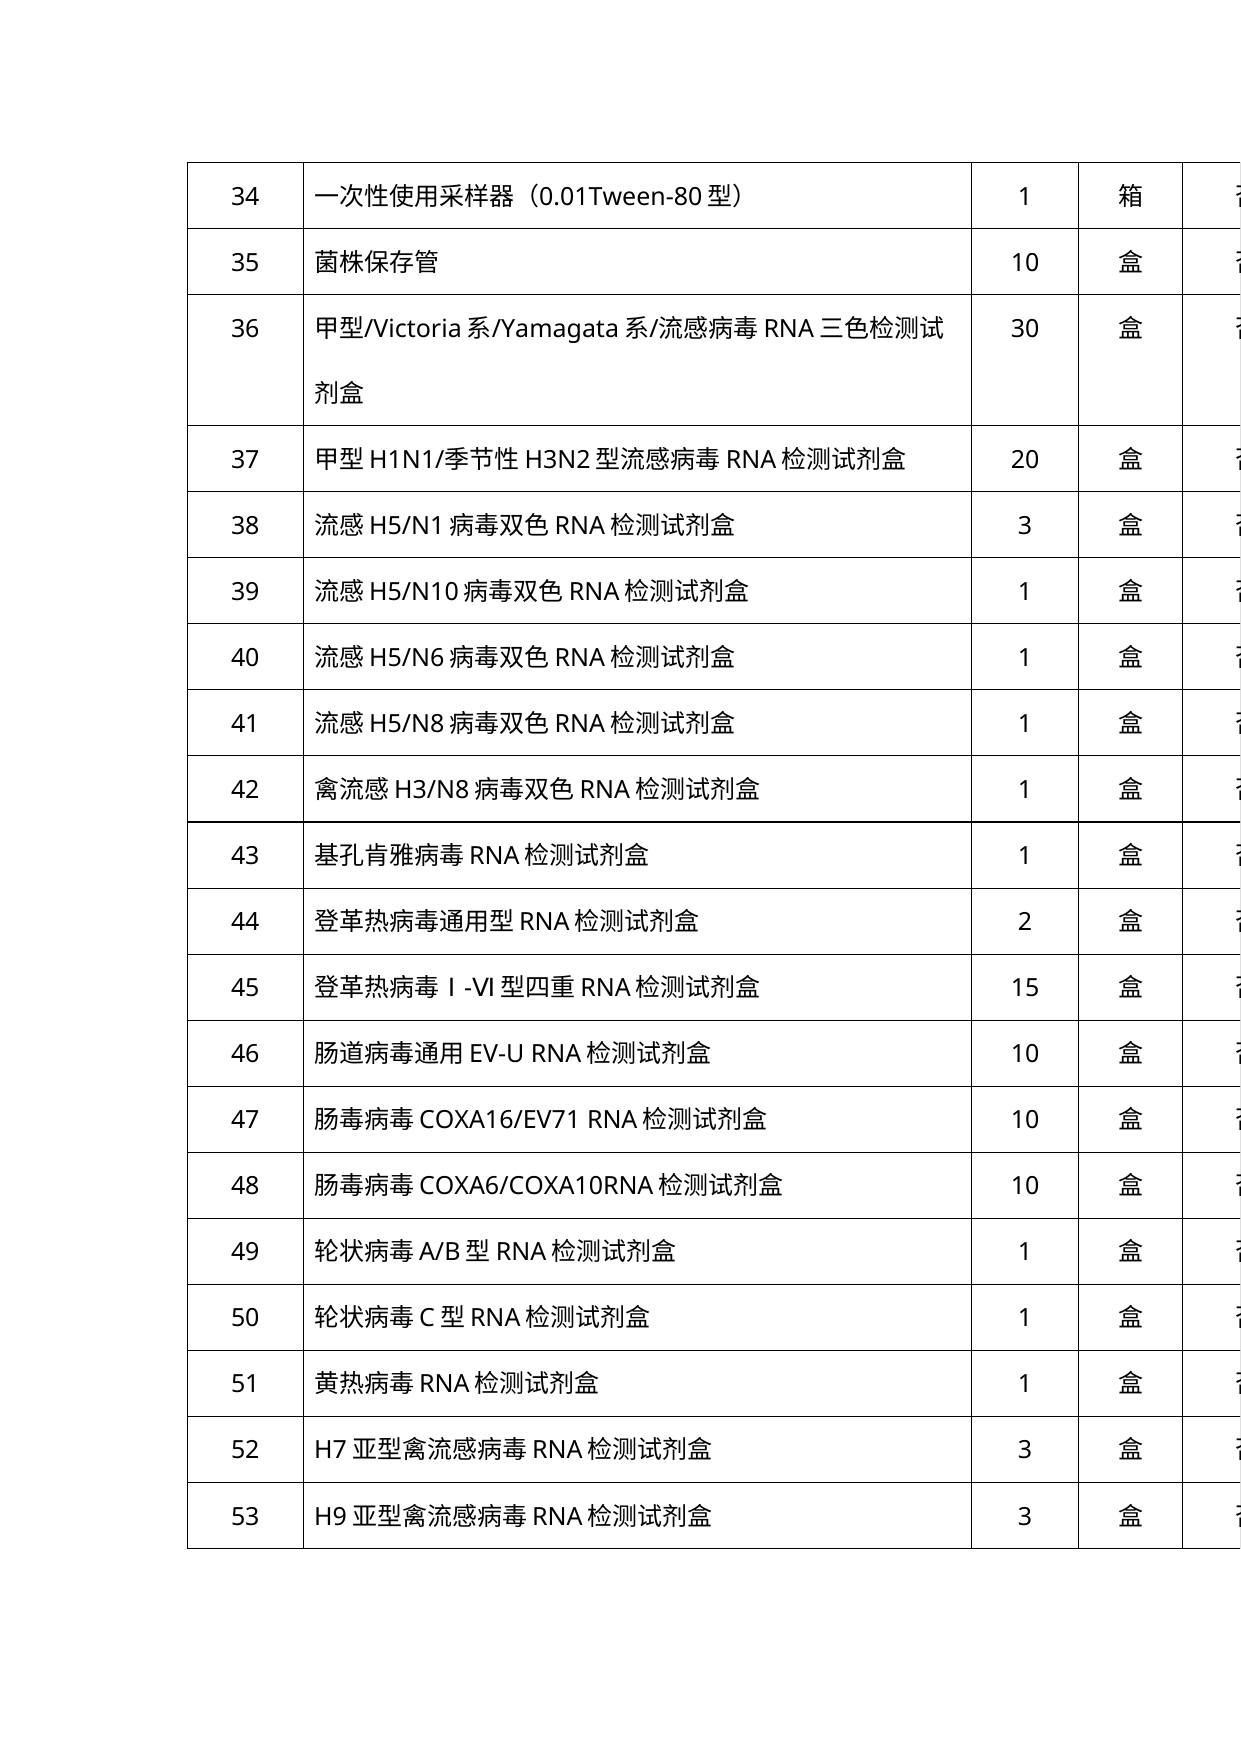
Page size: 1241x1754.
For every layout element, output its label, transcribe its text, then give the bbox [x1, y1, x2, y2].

table_cell 1 [972, 1285, 1078, 1350]
table_cell 否 [1183, 163, 1240, 228]
table_cell 49 [188, 1219, 303, 1284]
table_cell 否 [1183, 1219, 1240, 1284]
table_cell 2 [972, 889, 1078, 953]
table_cell 3 [972, 1483, 1078, 1548]
table_cell 肠道病毒通用EV-U RNA检测试剂盒 [304, 1021, 971, 1086]
table_cell 47 [188, 1087, 303, 1152]
table_cell 1 [972, 690, 1078, 755]
table_cell 否 [1183, 690, 1240, 755]
table_cell 盒 [1079, 690, 1182, 755]
table_cell 盒 [1079, 1483, 1182, 1548]
table_cell 盒 [1079, 229, 1182, 294]
table_cell 52 [188, 1417, 303, 1482]
table_cell 1 [972, 1219, 1078, 1284]
table_cell 一次性使用采样器（0.01Tween-80型） [304, 163, 971, 228]
table_cell 否 [1183, 1285, 1240, 1350]
table_cell 否 [1183, 1087, 1240, 1152]
table_cell 否 [1183, 558, 1240, 623]
table_cell 登革热病毒通用型RNA检测试剂盒 [304, 889, 971, 953]
table_cell 盒 [1079, 1417, 1182, 1482]
table_cell 3 [972, 1417, 1078, 1482]
table_cell 盒 [1079, 558, 1182, 623]
table_cell 51 [188, 1351, 303, 1416]
table_cell 流感H5/N1病毒双色RNA检测试剂盒 [304, 492, 971, 557]
table_cell 否 [1183, 426, 1240, 491]
table_cell 流感H5/N10病毒双色RNA检测试剂盒 [304, 558, 971, 623]
table_cell 50 [188, 1285, 303, 1350]
table_cell 40 [188, 624, 303, 689]
table_cell 43 [188, 823, 303, 887]
table_cell 盒 [1079, 1021, 1182, 1086]
table_cell 盒 [1079, 295, 1182, 425]
table_cell 盒 [1079, 1087, 1182, 1152]
table_cell 流感H5/N8病毒双色RNA检测试剂盒 [304, 690, 971, 755]
table_cell 30 [972, 295, 1078, 425]
table_cell 基孔肯雅病毒RNA检测试剂盒 [304, 823, 971, 887]
table_cell 否 [1183, 1417, 1240, 1482]
table_cell 45 [188, 955, 303, 1019]
table_cell 41 [188, 690, 303, 755]
table_cell 菌株保存管 [304, 229, 971, 294]
table_cell 46 [188, 1021, 303, 1086]
table_cell 盒 [1079, 624, 1182, 689]
table_cell 否 [1183, 823, 1240, 887]
table_cell 盒 [1079, 756, 1182, 821]
table_cell 盒 [1079, 1219, 1182, 1284]
table_cell 否 [1183, 1483, 1240, 1548]
table_cell 否 [1183, 955, 1240, 1019]
table_cell 甲型/Victoria系/Yamagata系/流感病毒RNA三色检测试剂盒 [304, 295, 971, 425]
table_cell 流感H5/N6病毒双色RNA检测试剂盒 [304, 624, 971, 689]
table_cell 1 [972, 163, 1078, 228]
table_cell 35 [188, 229, 303, 294]
table_cell 禽流感H3/N8病毒双色RNA检测试剂盒 [304, 756, 971, 821]
table_cell 甲型H1N1/季节性H3N2型流感病毒RNA检测试剂盒 [304, 426, 971, 491]
table_cell 肠毒病毒COXA16/EV71 RNA检测试剂盒 [304, 1087, 971, 1152]
table_cell 1 [972, 1351, 1078, 1416]
table_cell 53 [188, 1483, 303, 1548]
table_cell 否 [1183, 756, 1240, 821]
table_cell 48 [188, 1153, 303, 1218]
table_cell 20 [972, 426, 1078, 491]
table_cell 盒 [1079, 823, 1182, 887]
table_cell 轮状病毒A/B型RNA检测试剂盒 [304, 1219, 971, 1284]
table_cell 36 [188, 295, 303, 425]
table_cell 盒 [1079, 426, 1182, 491]
table_cell 10 [972, 1087, 1078, 1152]
table_cell 38 [188, 492, 303, 557]
table_cell 盒 [1079, 889, 1182, 953]
table_cell 3 [972, 492, 1078, 557]
table_cell 否 [1183, 1153, 1240, 1218]
table_cell 黄热病毒RNA检测试剂盒 [304, 1351, 971, 1416]
table_cell 15 [972, 955, 1078, 1019]
table_cell 盒 [1079, 492, 1182, 557]
table_cell 否 [1183, 229, 1240, 294]
table_cell 10 [972, 1153, 1078, 1218]
table_cell 42 [188, 756, 303, 821]
table_cell 1 [972, 624, 1078, 689]
table_cell 44 [188, 889, 303, 953]
table_cell 否 [1183, 1021, 1240, 1086]
table_cell 盒 [1079, 955, 1182, 1019]
table_cell 否 [1183, 1351, 1240, 1416]
table_cell 箱 [1079, 163, 1182, 228]
table_cell H9亚型禽流感病毒RNA检测试剂盒 [304, 1483, 971, 1548]
table_cell 否 [1183, 889, 1240, 953]
table_cell 37 [188, 426, 303, 491]
table_cell 登革热病毒Ⅰ-Ⅵ型四重RNA检测试剂盒 [304, 955, 971, 1019]
table_cell 否 [1183, 492, 1240, 557]
table_cell 否 [1183, 624, 1240, 689]
table_cell H7亚型禽流感病毒RNA检测试剂盒 [304, 1417, 971, 1482]
table_cell 否 [1183, 295, 1240, 425]
table_cell 10 [972, 1021, 1078, 1086]
table_cell 34 [188, 163, 303, 228]
table_cell 1 [972, 558, 1078, 623]
table_cell 轮状病毒C型RNA检测试剂盒 [304, 1285, 971, 1350]
table_cell 10 [972, 229, 1078, 294]
table_cell 盒 [1079, 1351, 1182, 1416]
table_cell 39 [188, 558, 303, 623]
table_cell 肠毒病毒COXA6/COXA10RNA检测试剂盒 [304, 1153, 971, 1218]
table_cell 1 [972, 823, 1078, 887]
table_cell 盒 [1079, 1285, 1182, 1350]
table_cell 盒 [1079, 1153, 1182, 1218]
table_cell 1 [972, 756, 1078, 821]
